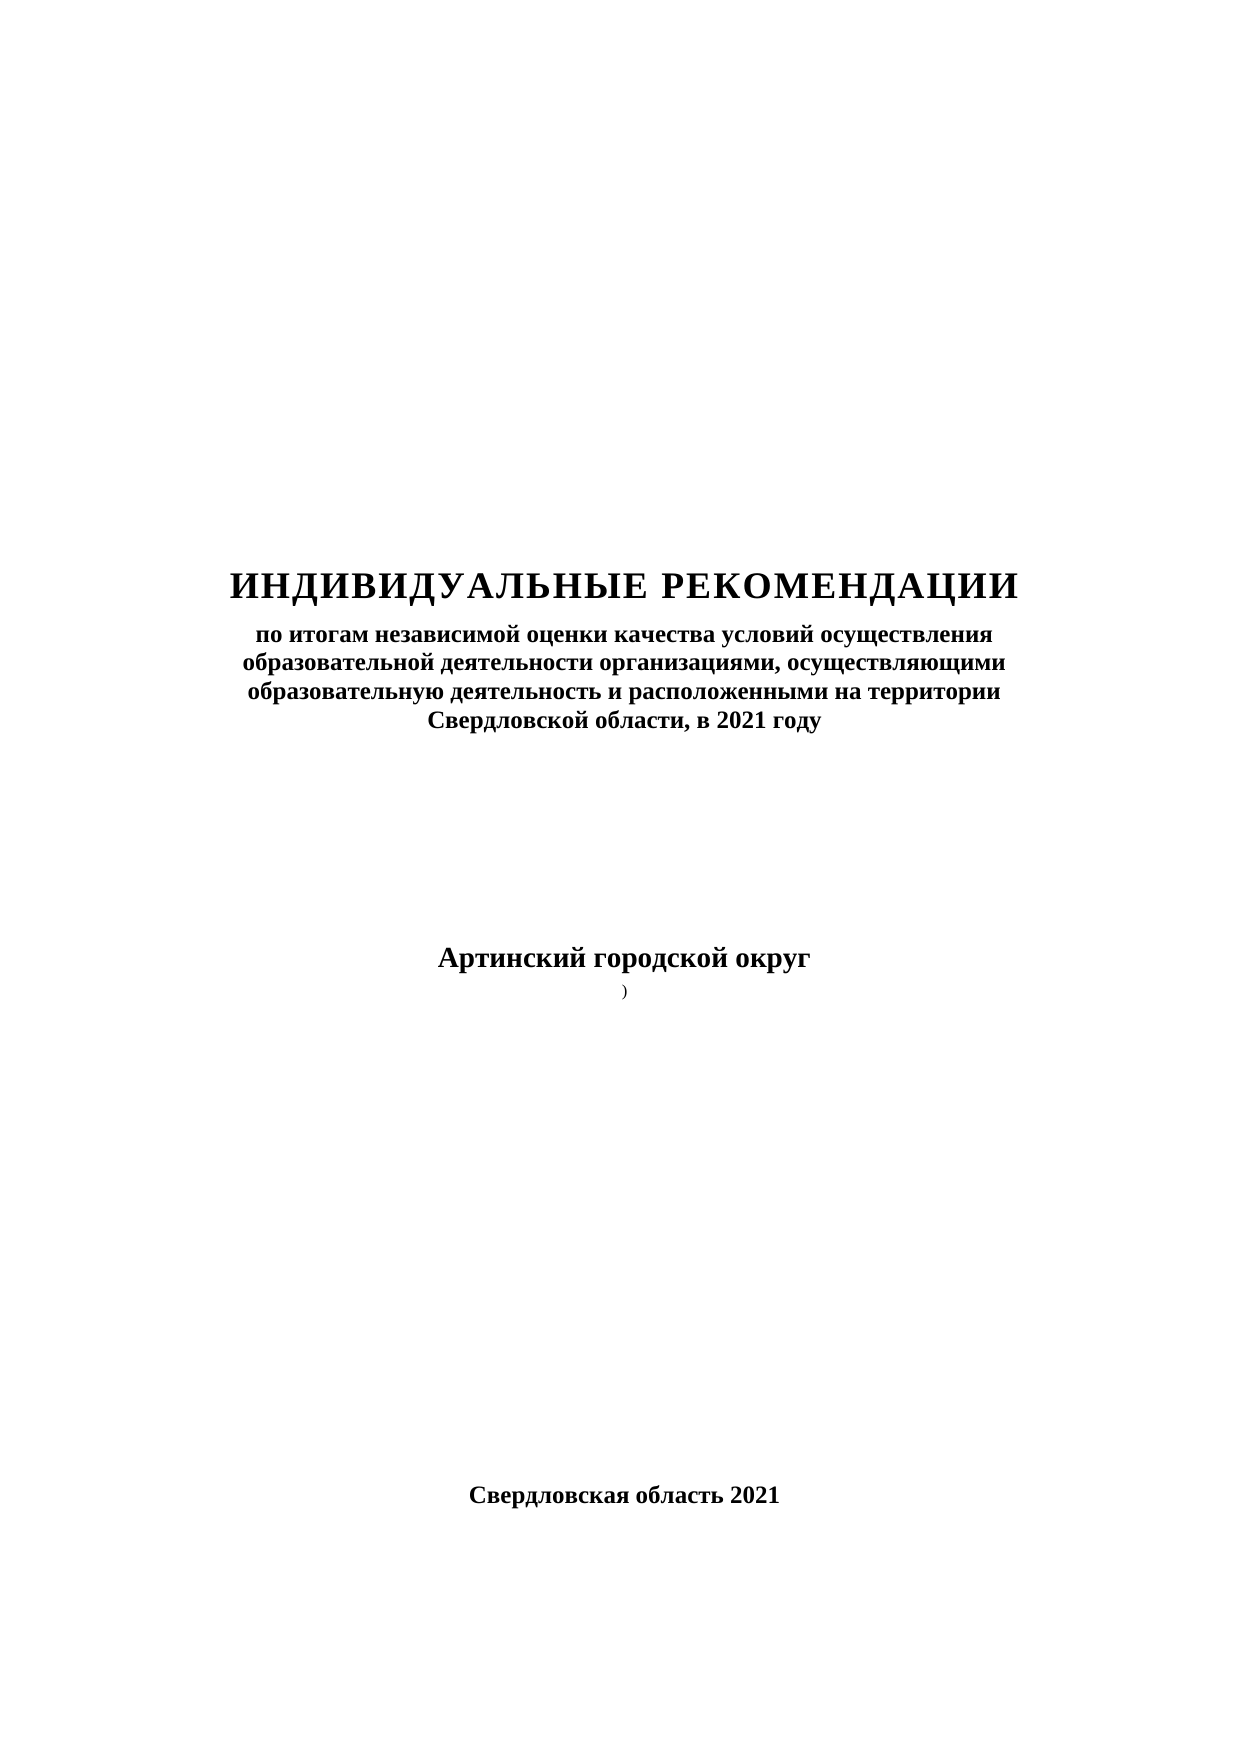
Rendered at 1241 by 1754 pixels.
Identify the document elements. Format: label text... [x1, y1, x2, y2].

text по итогам независимой оценки качества условий осуществления образовательной деятельности организациями, осуществляющими образовательную деятельность и расположенными на территории Свердловской области, в 2021 году [177, 619, 1071, 734]
text ) [177, 980, 1071, 999]
text Свердловская область 2021 [177, 1481, 1071, 1509]
text ИНДИВИДУАЛЬНЫЕ РЕКОМЕНДАЦИИ [177, 563, 1071, 606]
text Артинский городской округ [177, 941, 1071, 974]
